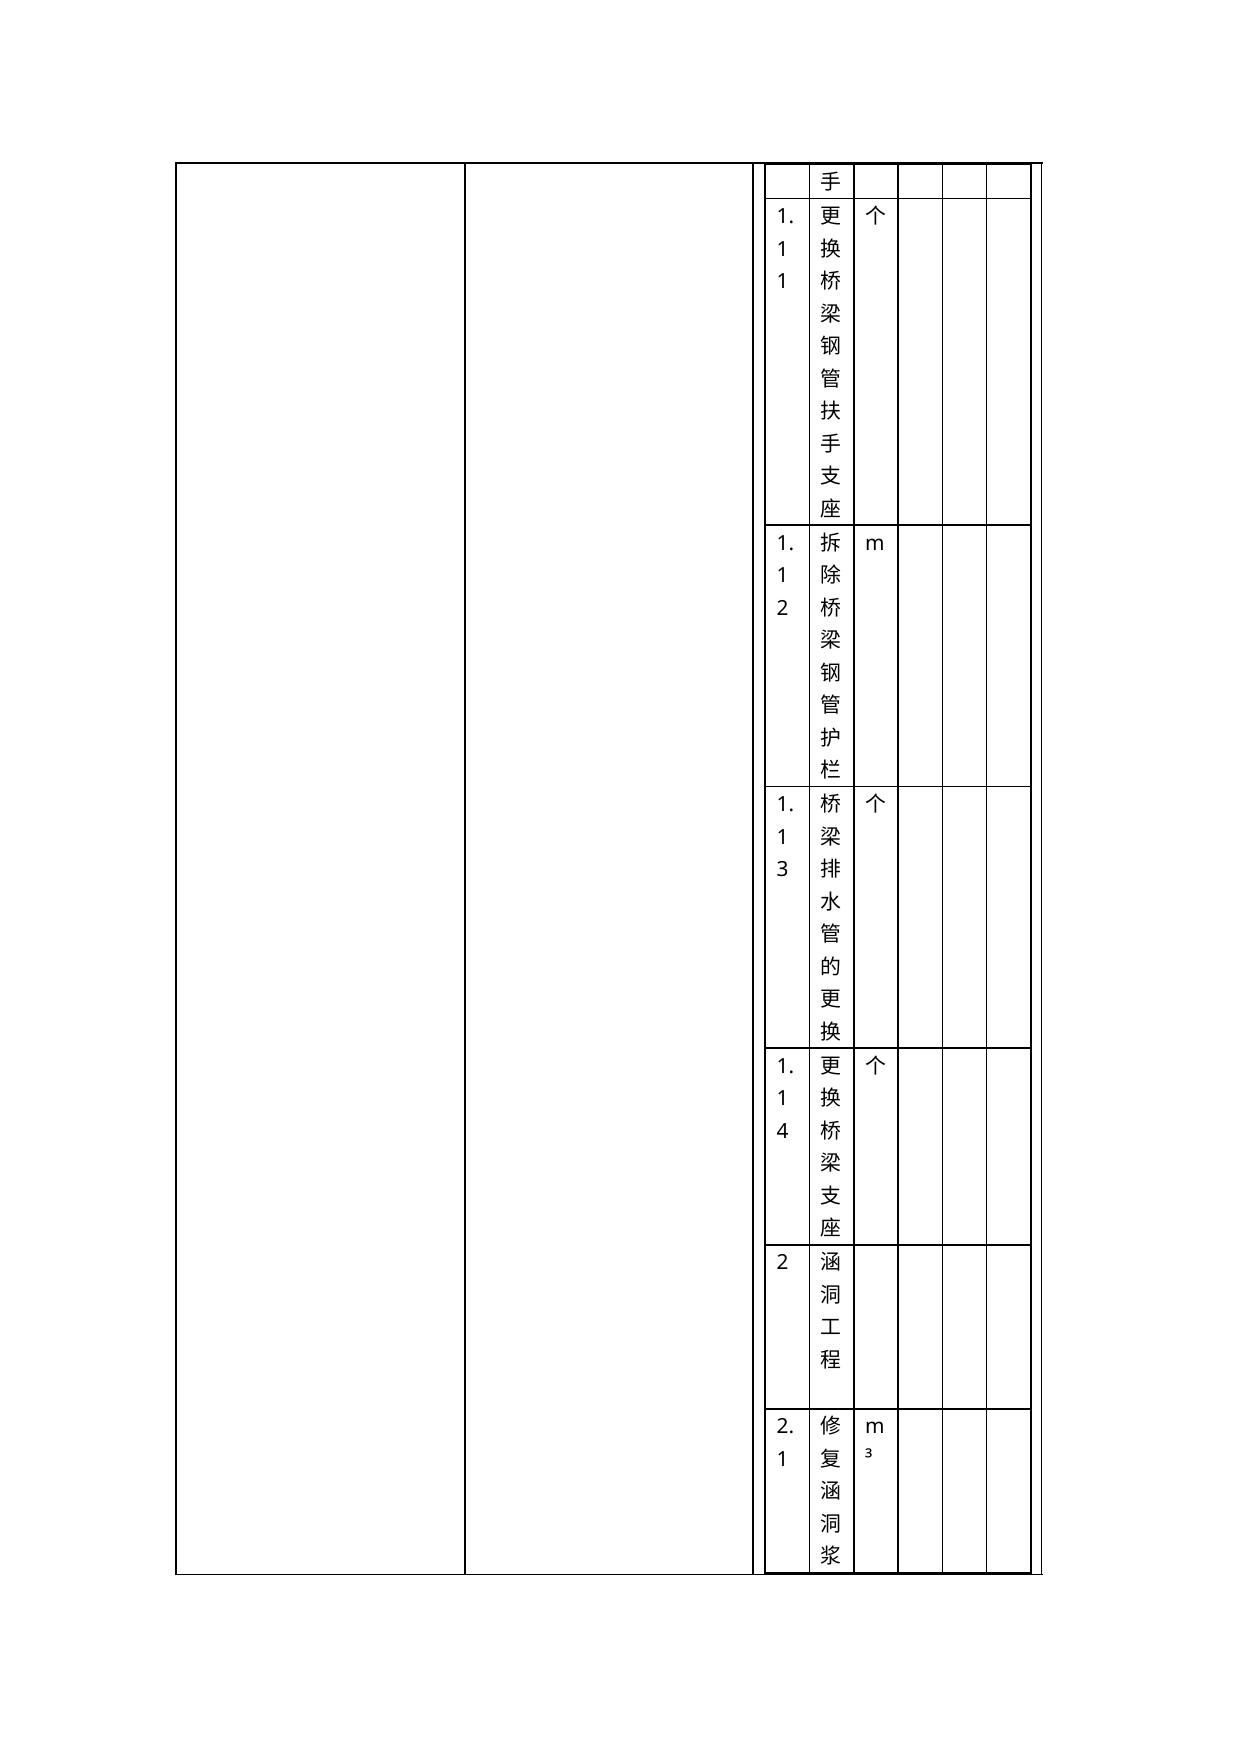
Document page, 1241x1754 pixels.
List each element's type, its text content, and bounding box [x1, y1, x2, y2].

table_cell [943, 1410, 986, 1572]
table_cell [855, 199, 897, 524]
table_cell 1 [177, 164, 464, 1573]
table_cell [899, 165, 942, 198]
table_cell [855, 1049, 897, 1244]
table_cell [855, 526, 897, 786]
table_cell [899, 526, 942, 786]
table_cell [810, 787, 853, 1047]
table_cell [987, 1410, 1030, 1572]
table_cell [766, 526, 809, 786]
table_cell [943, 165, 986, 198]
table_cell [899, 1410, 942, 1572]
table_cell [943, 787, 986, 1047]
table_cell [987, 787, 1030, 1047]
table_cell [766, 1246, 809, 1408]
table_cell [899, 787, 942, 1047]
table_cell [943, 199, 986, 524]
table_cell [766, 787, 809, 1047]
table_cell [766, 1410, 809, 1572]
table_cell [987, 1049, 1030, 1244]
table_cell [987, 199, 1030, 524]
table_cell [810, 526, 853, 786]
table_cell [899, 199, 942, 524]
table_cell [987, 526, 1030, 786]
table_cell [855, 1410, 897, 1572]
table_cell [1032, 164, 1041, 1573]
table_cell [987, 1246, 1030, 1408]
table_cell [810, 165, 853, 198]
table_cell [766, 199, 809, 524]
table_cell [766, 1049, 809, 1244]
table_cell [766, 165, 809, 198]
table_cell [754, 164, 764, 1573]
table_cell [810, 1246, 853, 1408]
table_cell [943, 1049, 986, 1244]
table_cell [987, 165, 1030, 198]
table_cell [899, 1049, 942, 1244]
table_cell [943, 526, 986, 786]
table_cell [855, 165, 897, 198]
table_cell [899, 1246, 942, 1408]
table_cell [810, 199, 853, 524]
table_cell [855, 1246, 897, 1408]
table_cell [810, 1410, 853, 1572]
table_cell [466, 164, 752, 1573]
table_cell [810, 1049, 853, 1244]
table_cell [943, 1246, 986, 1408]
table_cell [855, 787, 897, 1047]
